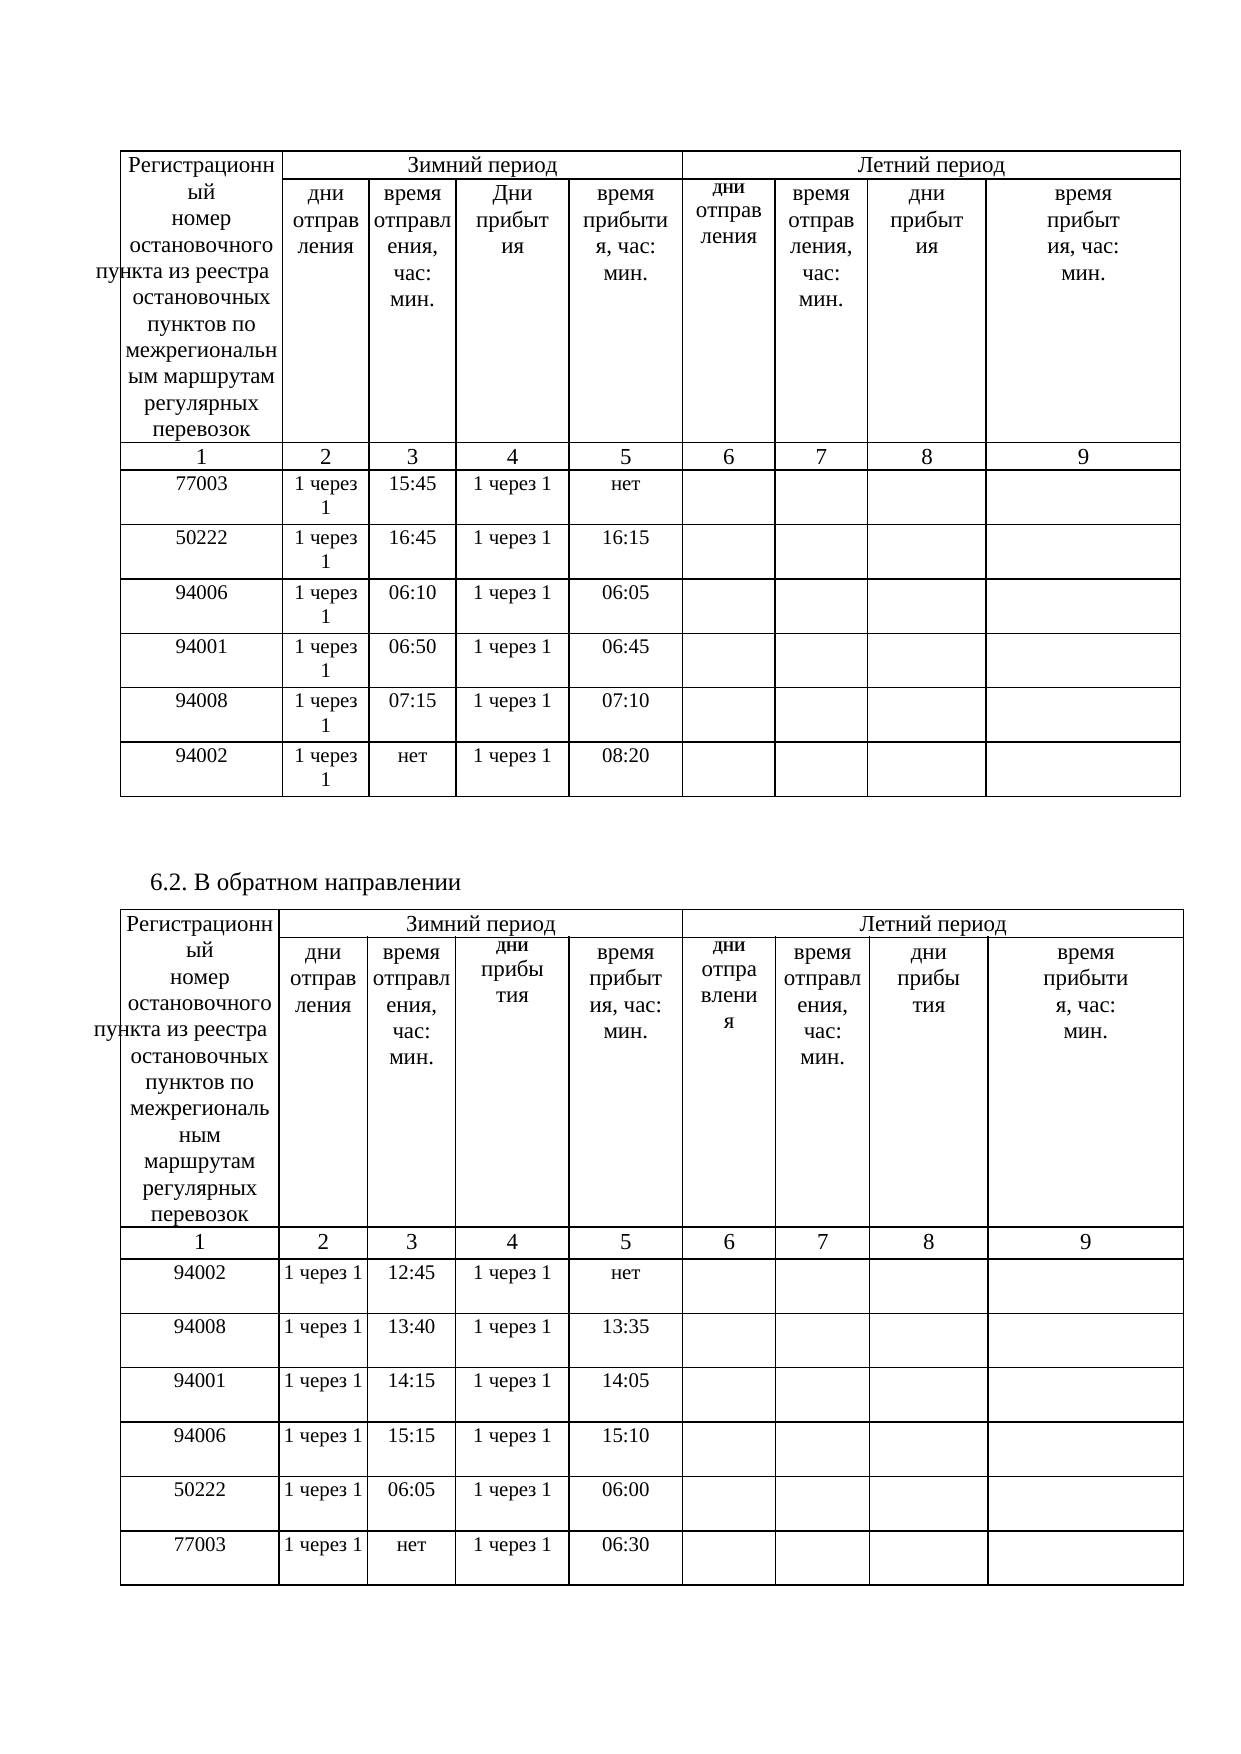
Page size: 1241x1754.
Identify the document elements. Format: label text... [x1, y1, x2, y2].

table_cell нет [570, 471, 682, 524]
table_cell [989, 1532, 1183, 1584]
table_cell дни отправ ления [283, 180, 368, 441]
table_cell [683, 525, 774, 578]
table_cell 94001 [121, 634, 282, 687]
table_cell [868, 634, 985, 687]
table_header Летний период [683, 152, 1180, 178]
table_cell 1 через 1 [280, 1532, 367, 1584]
table_cell 94001 [121, 1368, 278, 1421]
table_cell 1 через 1 [280, 1423, 367, 1476]
table_cell 50222 [121, 1477, 278, 1530]
table_cell [989, 1423, 1183, 1476]
table_cell [868, 525, 985, 578]
table_cell [776, 1477, 869, 1530]
table_cell 3 [368, 1228, 455, 1258]
table_cell [776, 1260, 869, 1312]
table_cell [776, 580, 867, 632]
table_cell 16:15 [570, 525, 682, 578]
table_cell 3 [370, 443, 455, 469]
table_cell 50222 [121, 525, 282, 578]
table_cell 14:05 [570, 1368, 682, 1421]
table_cell 8 [868, 443, 985, 469]
table_cell [683, 1423, 775, 1476]
table_cell [776, 1368, 869, 1421]
table_cell 1 через 1 [280, 1477, 367, 1530]
table_cell 7 [776, 1228, 869, 1258]
table_cell 1 через 1 [283, 580, 368, 632]
table_cell ДНИ прибы тия [456, 938, 568, 1226]
table_cell 06:00 [570, 1477, 682, 1530]
table_cell 1 через 1 [457, 525, 568, 578]
table_cell 2 [280, 1228, 367, 1258]
table_cell [987, 580, 1180, 632]
table_cell [776, 743, 867, 796]
table_cell 1 через 1 [280, 1368, 367, 1421]
table_cell 1 через 1 [457, 634, 568, 687]
table_cell [776, 1532, 869, 1584]
table_cell Дни прибыт ия [457, 180, 568, 441]
table_cell ДНИ отпра влени я [683, 938, 775, 1226]
table_cell 1 через 1 [280, 1260, 367, 1312]
table_cell время отправ ления, час: мин. [776, 180, 867, 441]
table_cell [870, 1477, 987, 1530]
table_cell [868, 743, 985, 796]
table_cell 1 через 1 [456, 1368, 568, 1421]
table_cell 15:15 [368, 1423, 455, 1476]
table_cell 1 [121, 443, 282, 469]
table_cell время прибыт ия, час: мин. [987, 180, 1180, 441]
table_cell 94006 [121, 580, 282, 632]
table_cell 06:05 [368, 1477, 455, 1530]
table_cell [870, 1260, 987, 1312]
table_cell 2 [283, 443, 368, 469]
table_cell 5 [570, 1228, 682, 1258]
table_cell 1 через 1 [283, 688, 368, 741]
table_header Регистрационный номер остановочного пункта из реестра остановочных пунктов по межрегиональным маршрутам регулярных перевозок [121, 910, 278, 1226]
table_cell [683, 471, 774, 524]
table_cell [987, 471, 1180, 524]
table_cell 94006 [121, 1423, 278, 1476]
table_cell [683, 1314, 775, 1367]
table_cell нет [370, 743, 455, 796]
table_cell 06:45 [570, 634, 682, 687]
table_cell 1 через 1 [283, 471, 368, 524]
table_cell [989, 1314, 1183, 1367]
table_cell 13:35 [570, 1314, 682, 1367]
table_cell 06:50 [370, 634, 455, 687]
table_cell [870, 1423, 987, 1476]
table_cell 06:05 [570, 580, 682, 632]
table_cell 77003 [121, 471, 282, 524]
table_cell [776, 634, 867, 687]
table_cell [870, 1314, 987, 1367]
table_cell [683, 1477, 775, 1530]
table_cell 9 [989, 1228, 1183, 1258]
table_cell 77003 [121, 1532, 278, 1584]
table_cell [870, 1368, 987, 1421]
table_cell [987, 525, 1180, 578]
table_header Летний период [683, 910, 1183, 936]
table_header Регистрационный номер остановочного пункта из реестра остановочных пунктов по межрегиональным маршрутам регулярных перевозок [121, 152, 282, 441]
table_cell 8 [870, 1228, 987, 1258]
table_cell время прибыт ия, час: мин. [570, 938, 682, 1226]
table_cell [868, 580, 985, 632]
table_cell 6 [683, 443, 774, 469]
table_cell время отправл ения, час: мин. [368, 938, 455, 1226]
table_cell 1 через 1 [457, 688, 568, 741]
table_cell 1 через 1 [457, 471, 568, 524]
table_cell 1 [121, 1228, 278, 1258]
table_cell нет [368, 1532, 455, 1584]
table_cell [987, 634, 1180, 687]
table_cell дни прибыт ия [868, 180, 985, 441]
table_cell 06:10 [370, 580, 455, 632]
table_cell 1 через 1 [283, 743, 368, 796]
table_cell 06:30 [570, 1532, 682, 1584]
table_cell 1 через 1 [456, 1314, 568, 1367]
table_cell [683, 688, 774, 741]
table_cell 1 через 1 [283, 525, 368, 578]
table_cell время прибыти я, час: мин. [570, 180, 682, 441]
text 6.2. В обратном направлении [150, 867, 1090, 896]
table_cell [776, 471, 867, 524]
table_cell 1 через 1 [283, 634, 368, 687]
table_cell дни прибы тия [870, 938, 987, 1226]
table_cell [683, 580, 774, 632]
table_cell [868, 471, 985, 524]
table_cell [776, 688, 867, 741]
table_cell 9 [987, 443, 1180, 469]
table_cell 15:45 [370, 471, 455, 524]
table_cell 15:10 [570, 1423, 682, 1476]
table_cell [776, 1314, 869, 1367]
table_cell 4 [457, 443, 568, 469]
table_cell [683, 634, 774, 687]
table_cell 94002 [121, 743, 282, 796]
table_cell [683, 1368, 775, 1421]
table_cell время прибыти я, час: мин. [989, 938, 1183, 1226]
table_cell 1 через 1 [457, 580, 568, 632]
table_cell 94002 [121, 1260, 278, 1312]
table_cell 07:15 [370, 688, 455, 741]
table_cell [989, 1260, 1183, 1312]
table_cell 5 [570, 443, 682, 469]
table_cell [776, 1423, 869, 1476]
table_cell 1 через 1 [456, 1477, 568, 1530]
table_header Зимний период [283, 152, 682, 178]
table_cell [989, 1477, 1183, 1530]
table_cell 1 через 1 [456, 1423, 568, 1476]
table_cell нет [570, 1260, 682, 1312]
table_header Зимний период [280, 910, 682, 936]
table_cell 1 через 1 [280, 1314, 367, 1367]
table_cell ДНИ отправ ления [683, 180, 774, 441]
table_cell 94008 [121, 1314, 278, 1367]
table_cell [987, 743, 1180, 796]
table_cell время отправл ения, час: мин. [370, 180, 455, 441]
table_cell дни отправ ления [280, 938, 367, 1226]
table_cell 1 через 1 [457, 743, 568, 796]
table_cell [683, 743, 774, 796]
table_cell 12:45 [368, 1260, 455, 1312]
table_cell [776, 525, 867, 578]
table_cell время отправл ения, час: мин. [776, 938, 869, 1226]
table_cell 16:45 [370, 525, 455, 578]
table_cell 6 [683, 1228, 775, 1258]
table_cell [989, 1368, 1183, 1421]
table_cell 7 [776, 443, 867, 469]
table_cell 14:15 [368, 1368, 455, 1421]
table_cell [870, 1532, 987, 1584]
table_cell [683, 1260, 775, 1312]
table_cell 1 через 1 [456, 1532, 568, 1584]
table_cell 94008 [121, 688, 282, 741]
table_cell 08:20 [570, 743, 682, 796]
table_cell 1 через 1 [456, 1260, 568, 1312]
table_cell [868, 688, 985, 741]
table_cell [683, 1532, 775, 1584]
table_cell 13:40 [368, 1314, 455, 1367]
table_cell [987, 688, 1180, 741]
table_cell 4 [456, 1228, 568, 1258]
table_cell 07:10 [570, 688, 682, 741]
